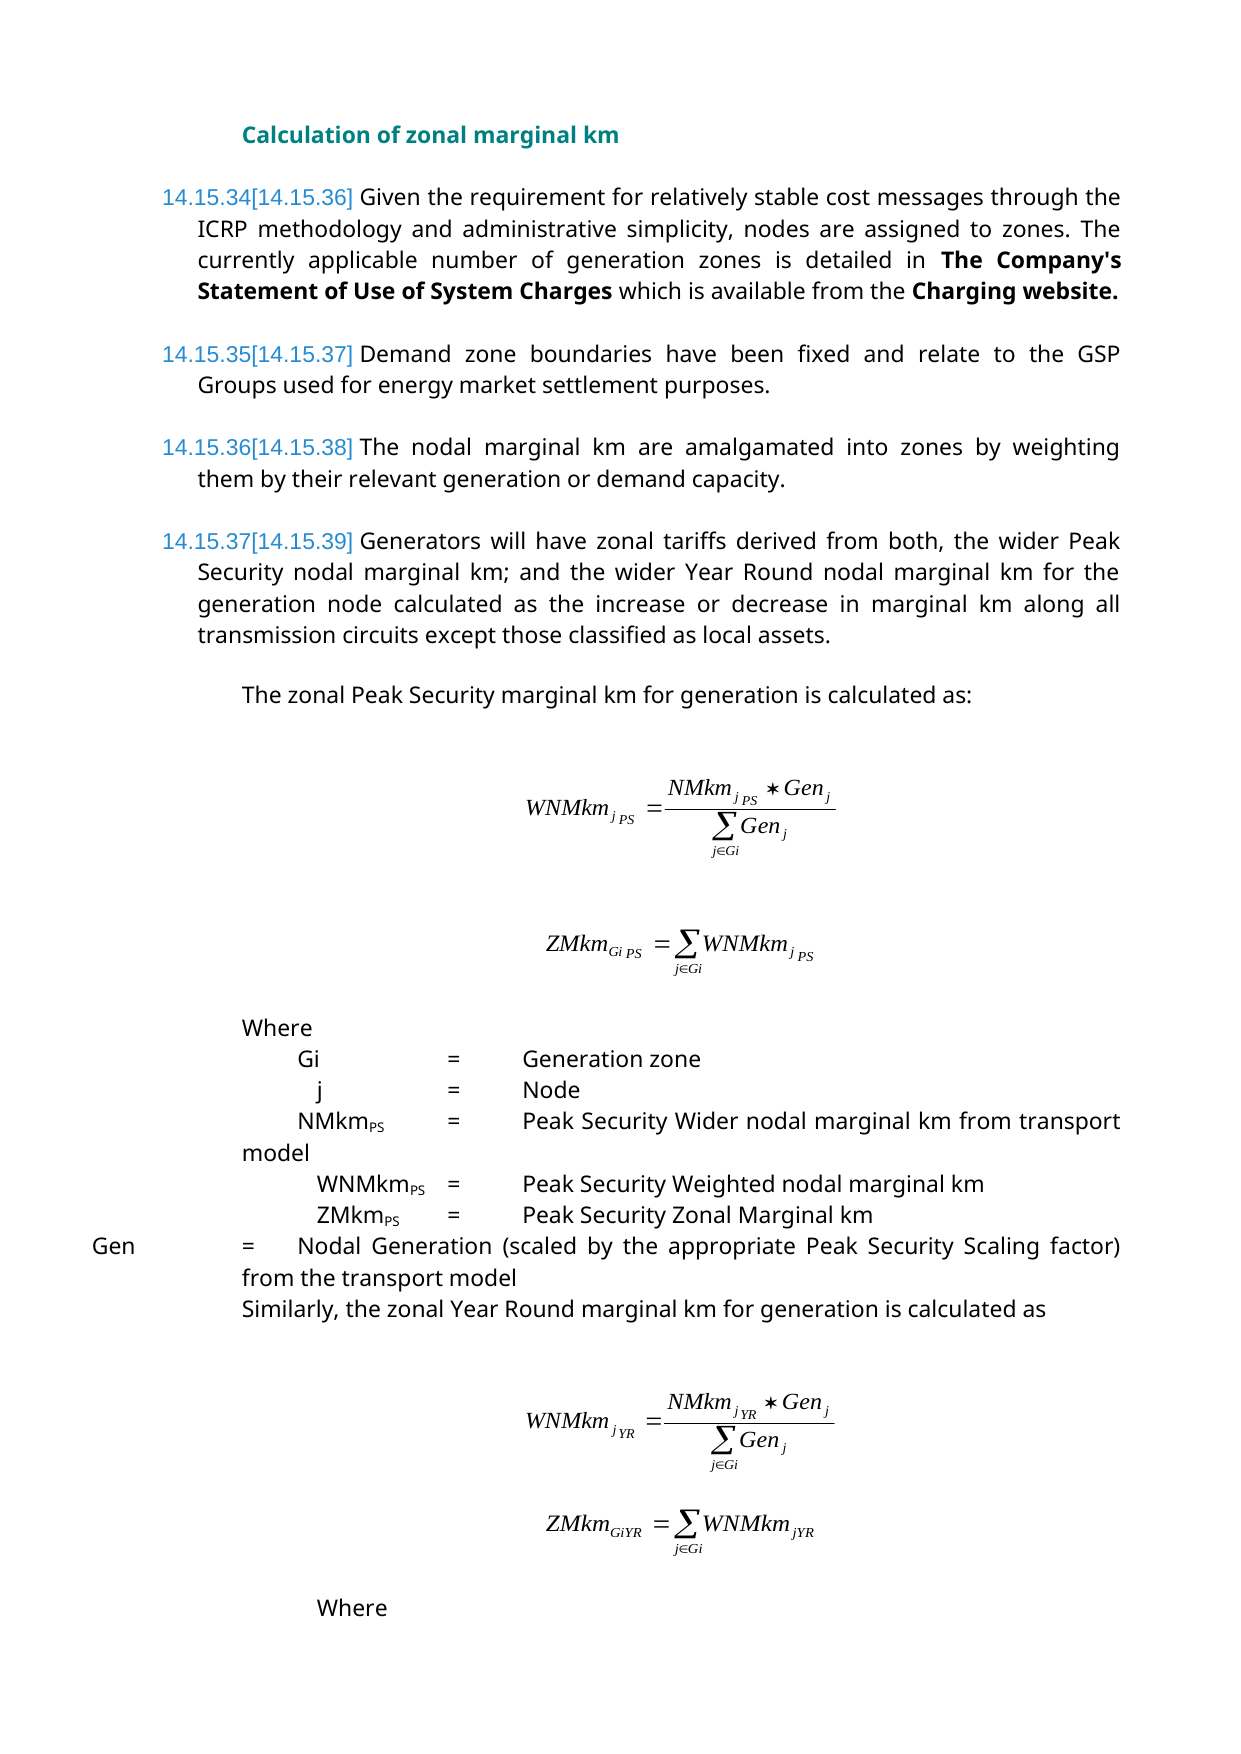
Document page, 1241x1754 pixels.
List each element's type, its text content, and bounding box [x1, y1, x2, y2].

text NMkmPS = Peak Security Wider nodal marginal km from transport model [242, 1105, 1121, 1168]
subtitle Calculation of zonal marginal km [242, 119, 1121, 150]
list Given the requirement for relatively stable cost messages through the ICRP methodology and administrative simplicity, nodes are assigned to zones. The currently applicable number of generation zones is detailed in The Company's Statement of Use of System Charges which is available from the Charging website. [162, 181, 1121, 306]
text Where [242, 1592, 1121, 1623]
list Demand zone boundaries have been fixed and relate to the GSP Groups used for energy market settlement purposes. [162, 337, 1121, 400]
text Similarly, the zonal Year Round marginal km for generation is calculated as [242, 1293, 1121, 1324]
text Where [242, 1012, 1121, 1043]
text ZMkmPS = Peak Security Zonal Marginal km [242, 1199, 1121, 1230]
text WNMkmPS = Peak Security Weighted nodal marginal km [242, 1168, 1121, 1199]
list Generators will have zonal tariffs derived from both, the wider Peak Security nodal marginal km; and the wider Year Round nodal marginal km for the generation node calculated as the increase or decrease in marginal km along all transmission circuits except those classified as local assets. [162, 525, 1121, 650]
text Gen = Nodal Generation (scaled by the appropriate Peak Security Scaling factor) from the transport model [92, 1230, 1121, 1293]
text j = Node [242, 1074, 1121, 1105]
text Gi = Generation zone [242, 1043, 1121, 1074]
text The zonal Peak Security marginal km for generation is calculated as: [242, 679, 1121, 710]
list The nodal marginal km are amalgamated into zones by weighting them by their relevant generation or demand capacity. [162, 431, 1121, 494]
